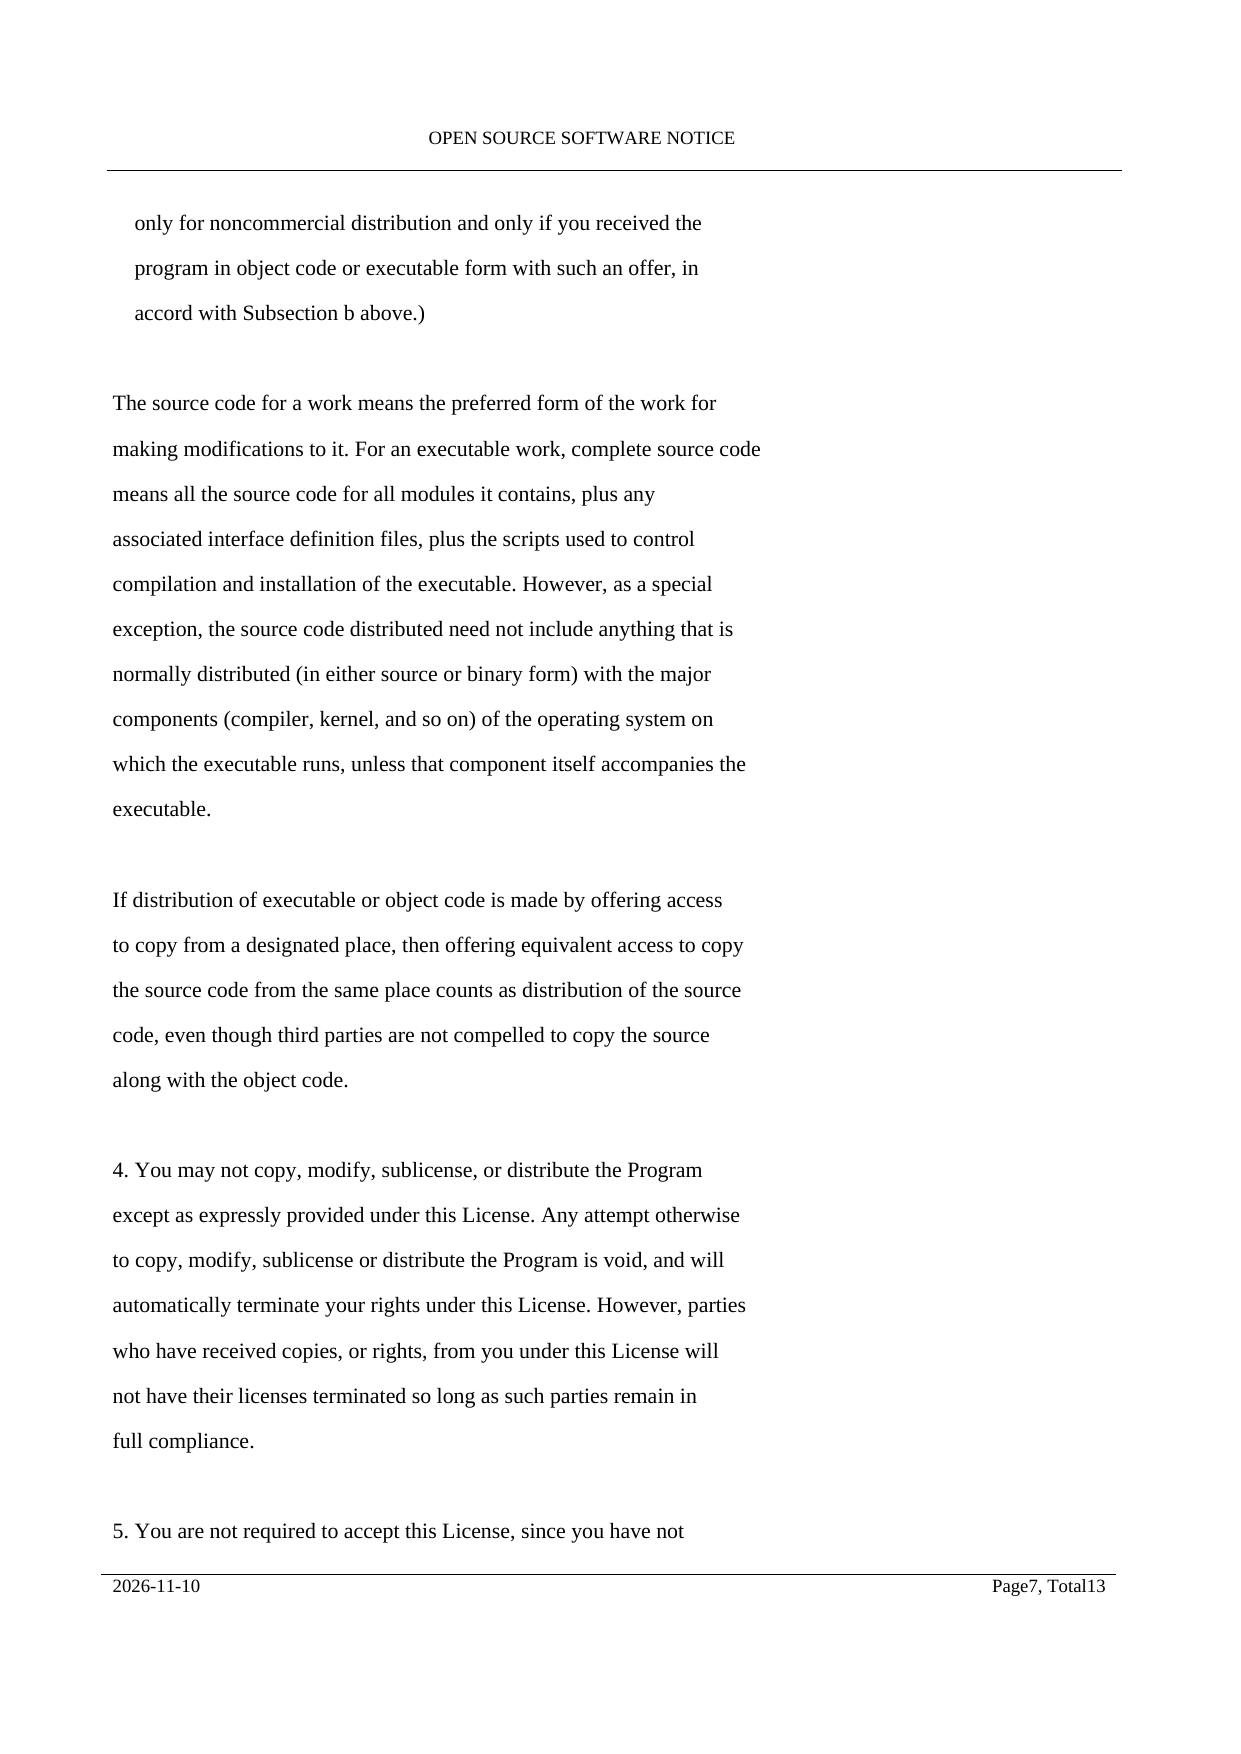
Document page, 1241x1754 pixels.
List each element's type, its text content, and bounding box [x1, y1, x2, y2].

text exception, the source code distributed need not include anything that is [112, 612, 1128, 645]
text executable. [112, 793, 1128, 825]
text The source code for a work means the preferred form of the work for [112, 387, 1128, 419]
text who have received copies, or rights, from you under this License will [112, 1334, 1128, 1366]
text normally distributed (in either source or binary form) with the major [112, 657, 1128, 690]
text which the executable runs, unless that component itself accompanies the [112, 748, 1128, 780]
text means all the source code for all modules it contains, plus any [112, 477, 1128, 509]
text code, even though third parties are not compelled to copy the source [112, 1018, 1128, 1051]
text components (compiler, kernel, and so on) of the operating system on [112, 702, 1128, 735]
text not have their licenses terminated so long as such parties remain in [112, 1379, 1128, 1412]
text along with the object code. [112, 1063, 1128, 1096]
text 4. You may not copy, modify, sublicense, or distribute the Program [112, 1153, 1128, 1186]
text full compliance. [112, 1424, 1128, 1457]
text to copy from a designated place, then offering equivalent access to copy [112, 928, 1128, 961]
text except as expressly provided under this License. Any attempt otherwise [112, 1199, 1128, 1231]
text 5. You are not required to accept this License, since you have not [112, 1514, 1128, 1547]
text automatically terminate your rights under this License. However, parties [112, 1289, 1128, 1321]
text accord with Subsection b above.) [112, 297, 1128, 329]
text associated interface definition files, plus the scripts used to control [112, 522, 1128, 554]
text to copy, modify, sublicense or distribute the Program is void, and will [112, 1244, 1128, 1276]
text compilation and installation of the executable. However, as a special [112, 567, 1128, 600]
text program in object code or executable form with such an offer, in [112, 251, 1128, 284]
text If distribution of executable or object code is made by offering access [112, 883, 1128, 915]
text making modifications to it. For an executable work, complete source code [112, 432, 1128, 464]
text the source code from the same place counts as distribution of the source [112, 973, 1128, 1006]
text only for noncommercial distribution and only if you received the [112, 206, 1128, 239]
